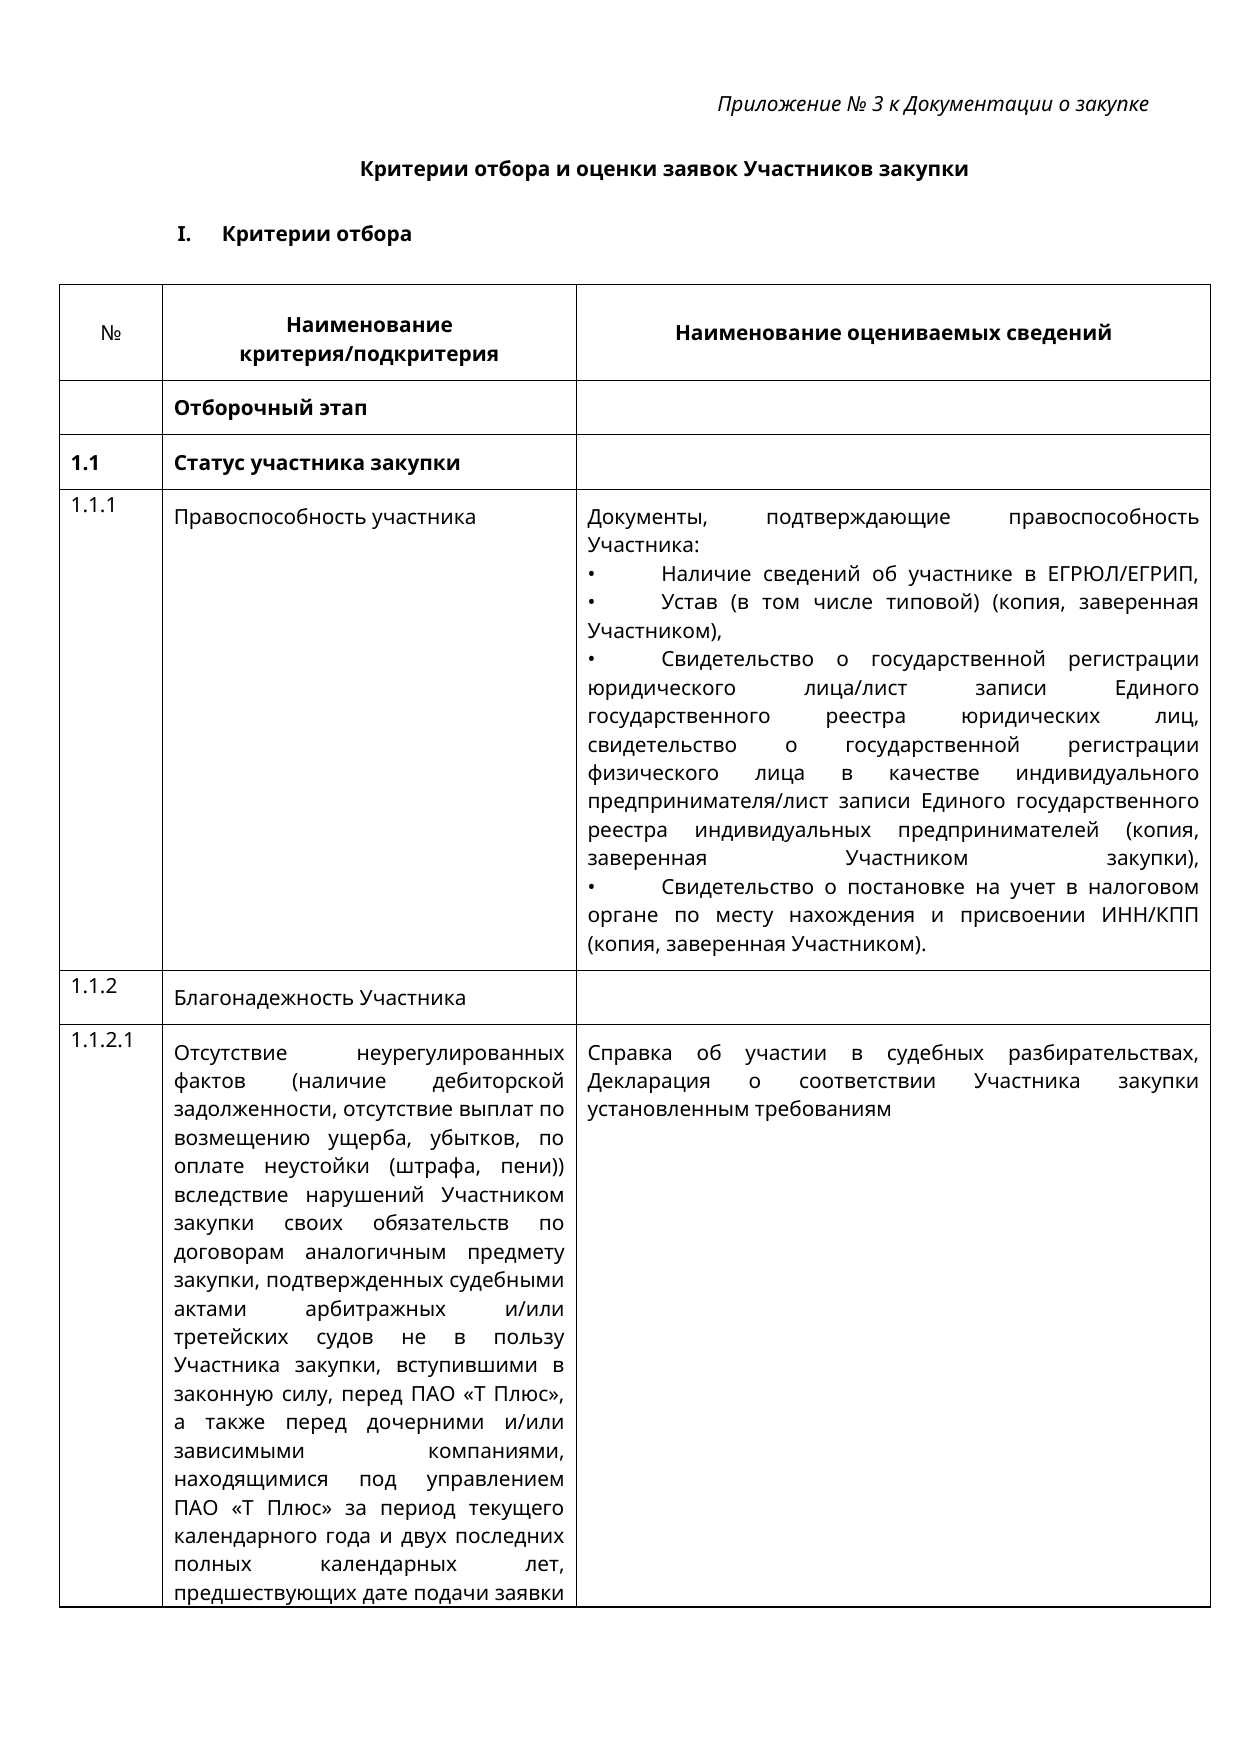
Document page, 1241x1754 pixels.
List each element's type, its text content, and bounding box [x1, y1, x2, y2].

table_cell 1.1.2.1 [60, 1025, 162, 1606]
table_cell 1.1 [60, 435, 162, 489]
table_cell Статус участника закупки [163, 435, 576, 489]
table_cell 1.1.2 [60, 971, 162, 1024]
table_header № [60, 285, 162, 380]
table_cell [577, 435, 1210, 489]
table_header Наименование оцениваемых сведений [577, 285, 1210, 380]
table_cell 1.1.1 [60, 490, 162, 970]
table_cell [577, 381, 1210, 434]
table_cell Отборочный этап [163, 381, 576, 434]
table_cell [60, 381, 162, 434]
list Критерии отбора [177, 219, 1152, 247]
table_header Наименование критерия/подкритерия [163, 285, 576, 380]
list Приложение № 3 к Документации о закупке [252, 89, 1152, 117]
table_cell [577, 1025, 1210, 1606]
table_cell Документы, подтверждающие правоспособность Участника: • Наличие сведений об участнике в ЕГРЮЛ/ЕГРИП, • Устав (в том числе типовой) (копия, заверенная Участником), • Свидетельство о государственной регистрации юридического лица/лист записи Единого государственного реестра юридических лиц, свидетельство о государственной регистрации физического лица в качестве индивидуального предпринимателя/лист записи Единого государственного реестра индивидуальных предпринимателей (копия, заверенная Участником закупки), • Свидетельство о постановке на учет в налоговом органе по месту нахождения и присвоении ИНН/КПП (копия, заверенная Участником). [577, 490, 1210, 970]
table_cell [577, 971, 1210, 1024]
list Критерии отбора и оценки заявок Участников закупки [177, 154, 1152, 182]
table_cell Правоспособность участника [163, 490, 576, 970]
table_cell Благонадежность Участника [163, 971, 576, 1024]
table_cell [163, 1025, 576, 1606]
